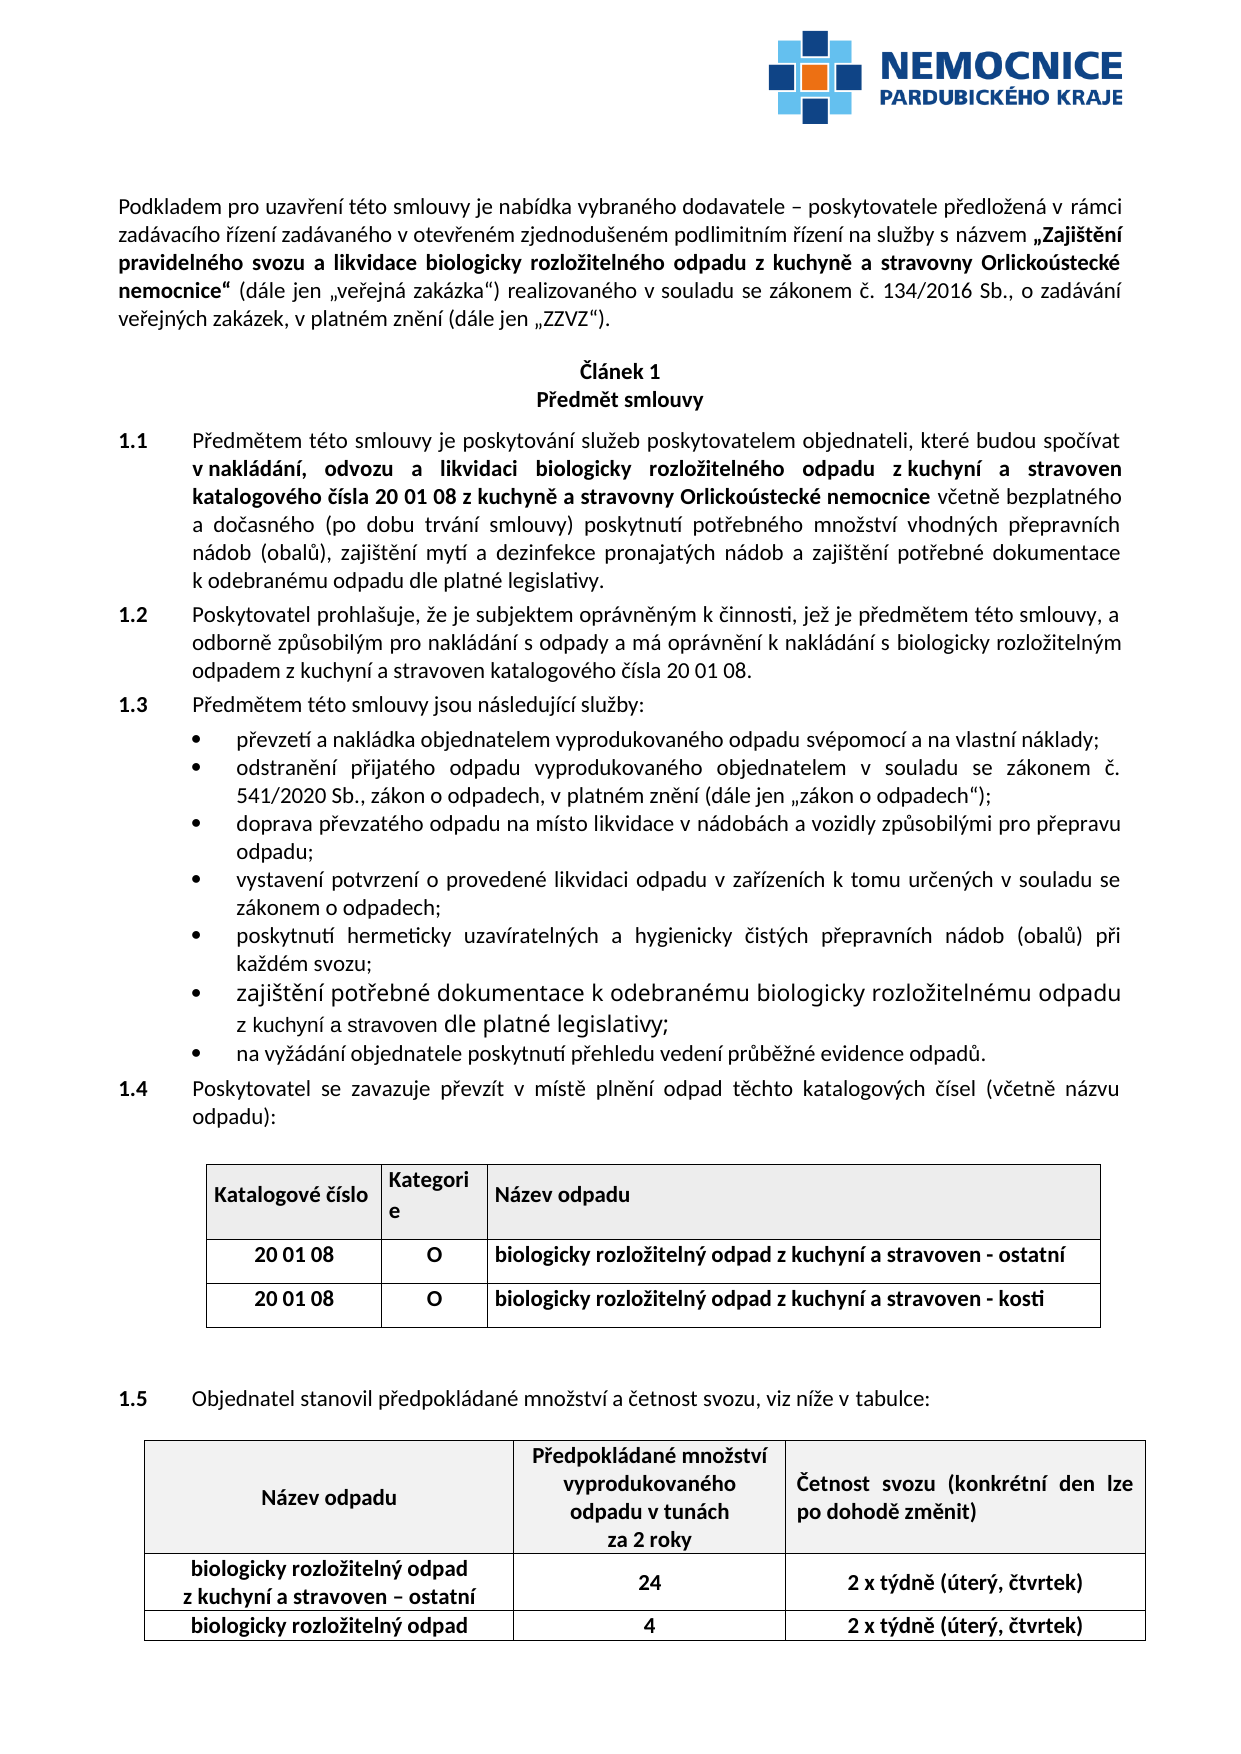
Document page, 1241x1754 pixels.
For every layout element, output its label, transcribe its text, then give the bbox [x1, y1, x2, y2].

table_cell O [382, 1240, 487, 1283]
table_cell 4 [514, 1611, 785, 1640]
list na vyžádání objednatele poskytnutí přehledu vedení průběžné evidence odpadů. [192, 1039, 1122, 1068]
list odstranění přijatého odpadu vyprodukovaného objednatelem v souladu se zákonem č. 541/2020 Sb., zákon o odpadech, v platném znění (dále jen „zákon o odpadech“); [192, 753, 1122, 809]
table_header Název odpadu [488, 1165, 1100, 1239]
table_cell 20 01 08 [207, 1240, 381, 1283]
table_cell biologicky rozložitelný odpad z kuchyní a stravoven – ostatní [145, 1554, 513, 1610]
subtitle Podkladem pro uzavření této smlouvy je nabídka vybraného dodavatele – poskytovatele předložená v rámci zadávacího řízení zadávaného v otevřeném zjednodušeném podlimitním řízení na služby s názvem „Zajištění pravidelného svozu a likvidace biologicky rozložitelného odpadu z kuchyně a stravovny Orlickoústecké nemocnice“ (dále jen „veřejná zakázka“) realizovaného v souladu se zákonem č. 134/2016 Sb., o zadávání veřejných zakázek, v platném znění (dále jen „ZZVZ“). [118, 192, 1122, 332]
table_cell biologicky rozložitelný odpad z kuchyní a stravoven - kosti [488, 1284, 1100, 1327]
text Článek 1 [118, 357, 1122, 385]
list doprava převzatého odpadu na místo likvidace v nádobách a vozidly způsobilými pro přepravu odpadu; [192, 809, 1122, 865]
subtitle Předmět smlouvy [118, 385, 1122, 413]
text 1.1 Předmětem této smlouvy je poskytování služeb poskytovatelem objednateli, které budou spočívat v nakládání, odvozu a likvidaci biologicky rozložitelného odpadu z kuchyní a stravoven katalogového čísla 20 01 08 z kuchyně a stravovny Orlickoústecké nemocnice včetně bezplatného a dočasného (po dobu trvání smlouvy) poskytnutí potřebného množství vhodných přepravních nádob (obalů), zajištění mytí a dezinfekce pronajatých nádob a zajištění potřebné dokumentace k odebranému odpadu dle platné legislativy. [118, 426, 1122, 594]
table_cell 2 x týdně (úterý, čtvrtek) [786, 1554, 1145, 1610]
table_cell 20 01 08 [207, 1284, 381, 1327]
table_header Předpokládané množství vyprodukovaného odpadu v tunách za 2 roky [514, 1441, 785, 1553]
table_cell biologicky rozložitelný odpad z kuchyní a stravoven - ostatní [488, 1240, 1100, 1283]
text 1.5 Objednatel stanovil předpokládané množství a četnost svozu, viz níže v tabulce: [118, 1384, 1122, 1412]
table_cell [145, 1611, 513, 1640]
table_header Četnost svozu (konkrétní den lze po dohodě změnit) [786, 1441, 1145, 1553]
text 1.4 Poskytovatel se zavazuje převzít v místě plnění odpad těchto katalogových čísel (včetně názvu odpadu): [118, 1074, 1122, 1130]
table_cell 24 [514, 1554, 785, 1610]
table_cell O [382, 1284, 487, 1327]
text 1.3 Předmětem této smlouvy jsou následující služby: [118, 691, 1122, 719]
list zajištění potřebné dokumentace k odebranému biologicky rozložitelnému odpadu z kuchyní a stravoven dle platné legislativy; [192, 977, 1122, 1039]
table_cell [786, 1611, 1145, 1640]
table_header Katalogové číslo [207, 1165, 381, 1239]
table_header Kategorie [382, 1165, 487, 1239]
table_header Název odpadu [145, 1441, 513, 1553]
list převzetí a nakládka objednatelem vyprodukovaného odpadu svépomocí a na vlastní náklady; [192, 725, 1122, 753]
list vystavení potvrzení o provedené likvidaci odpadu v zařízeních k tomu určených v souladu se zákonem o odpadech; [192, 865, 1122, 921]
text 1.2 Poskytovatel prohlašuje, že je subjektem oprávněným k činnosti, jež je předmětem této smlouvy, a odborně způsobilým pro nakládání s odpady a má oprávnění k nakládání s biologicky rozložitelným odpadem z kuchyní a stravoven katalogového čísla 20 01 08. [118, 600, 1122, 684]
picture [767, 29, 1123, 125]
list poskytnutí hermeticky uzavíratelných a hygienicky čistých přepravních nádob (obalů) při každém svozu; [192, 921, 1122, 977]
